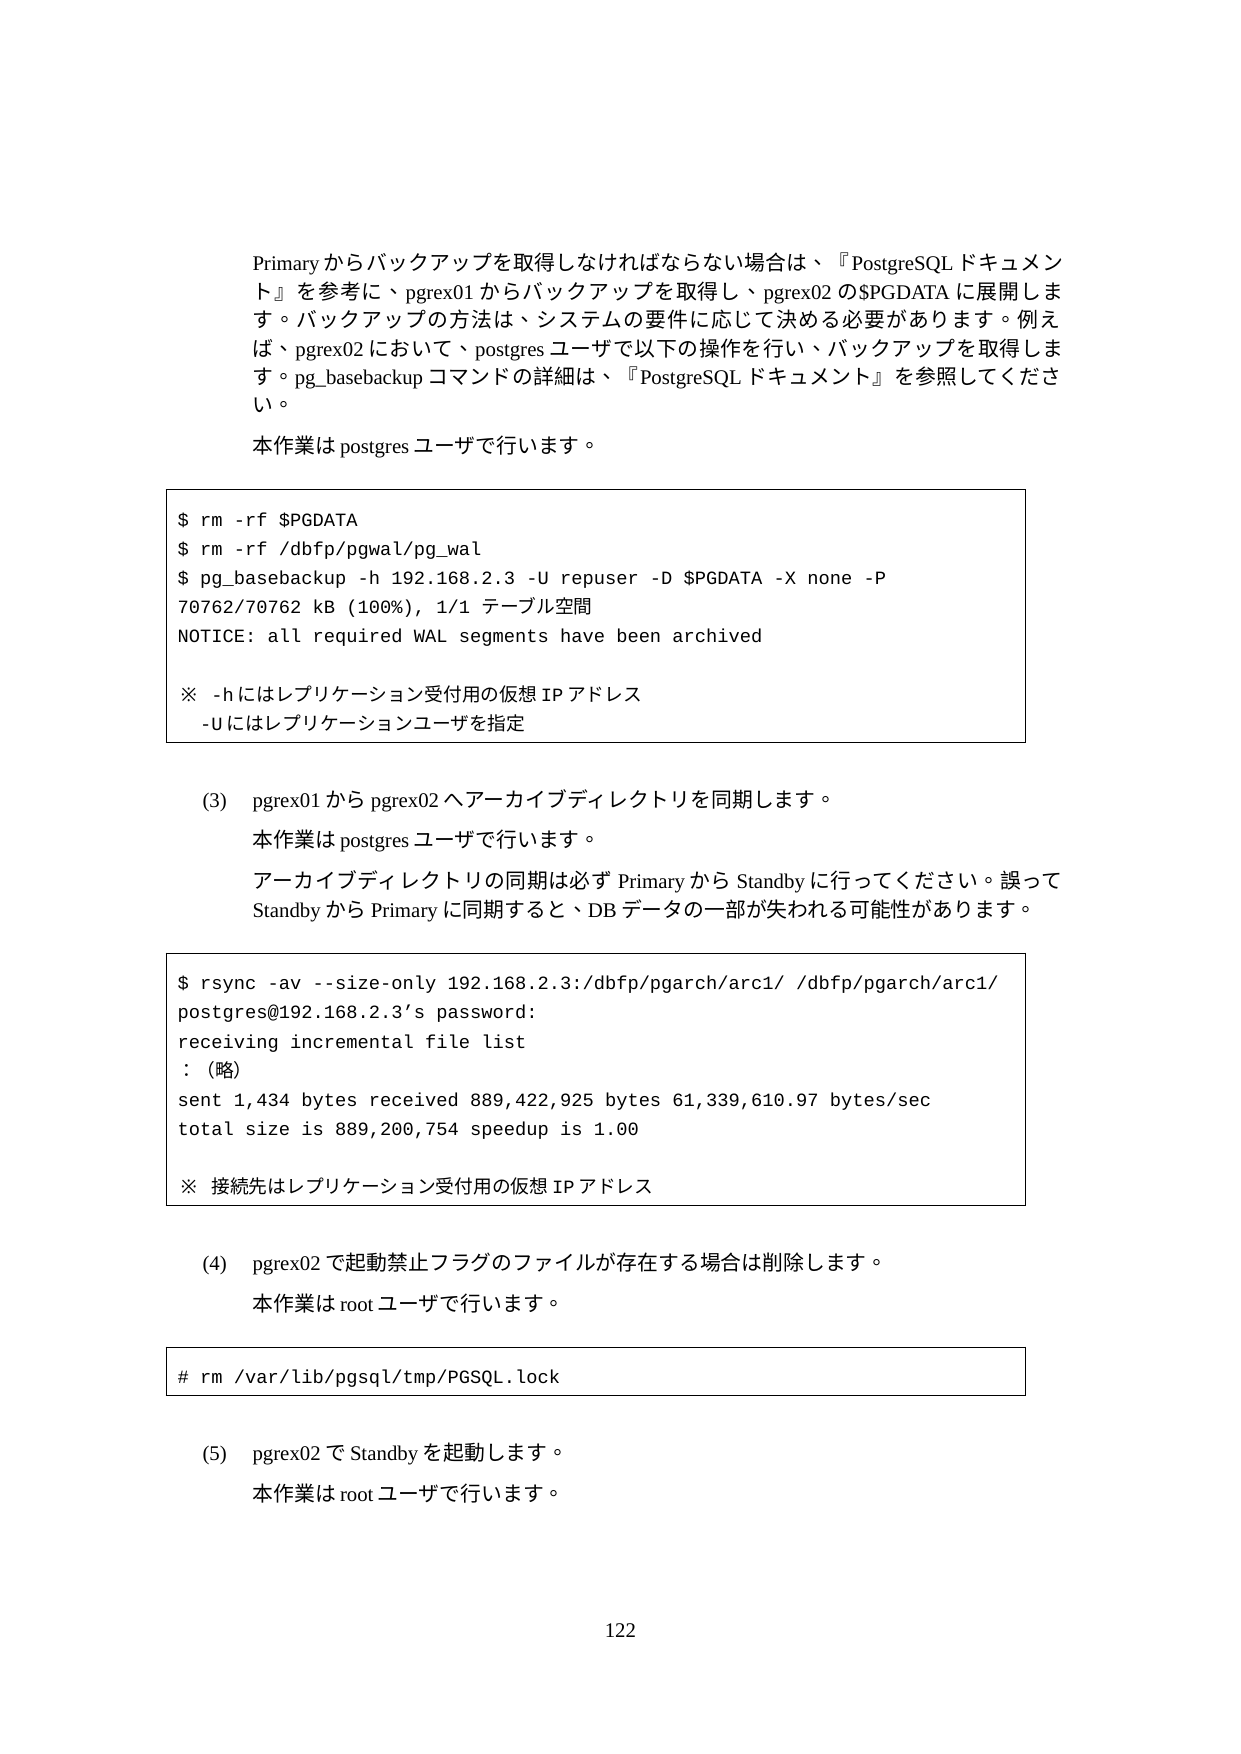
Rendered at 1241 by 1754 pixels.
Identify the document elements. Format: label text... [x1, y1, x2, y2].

list Primaryからバックアップを取得しなければならない場合は、『PostgreSQLドキュメント』を参考に、pgrex01からバックアップを取得し、pgrex02の$PGDATAに展開します。バックアップの方法は、システムの要件に応じて決める必要があります。例えば、pgrex02において、postgresユーザで以下の操作を行い、バックアップを取得します。pg_basebackupコマンドの詳細は、『PostgreSQLドキュメント』を参照してください。 [202, 248, 1063, 419]
list pgrex01からpgrex02へアーカイブディレクトリを同期します。 [202, 785, 1063, 813]
table_header # rm /var/lib/pgsql/tmp/PGSQL.lock [167, 1348, 1025, 1395]
table_header $ rsync -av --size-only 192.168.2.3:/dbfp/pgarch/arc1/ /dbfp/pgarch/arc1/ postgres@192.168.2.3’s password: receiving incremental file list ：（略） sent 1,434 bytes received 889,422,925 bytes 61,339,610.97 bytes/sec total size is 889,200,754 speedup is 1.00 ※ 接続先はレプリケーション受付用の仮想IPアドレス [167, 954, 1025, 1205]
list アーカイブディレクトリの同期は必ずPrimaryからStandbyに行ってください。誤ってStandbyからPrimaryに同期すると、DBデータの一部が失われる可能性があります。 [202, 867, 1063, 923]
list 本作業はpostgresユーザで行います。 [202, 432, 1063, 460]
list 本作業はrootユーザで行います。 [202, 1289, 1063, 1317]
table_header $ rm -rf $PGDATA $ rm -rf /dbfp/pgwal/pg_wal $ pg_basebackup -h 192.168.2.3 -U repuser -D $PGDATA -X none -P 70762/70762 kB (100%), 1/1 テーブル空間 NOTICE: all required WAL segments have been archived ※ -hにはレプリケーション受付用の仮想IPアドレス -Uにはレプリケーションユーザを指定 [167, 490, 1025, 742]
list pgrex02でStandbyを起動します。 [202, 1438, 1063, 1466]
list 本作業はpostgresユーザで行います。 [202, 826, 1063, 854]
list pgrex02で起動禁止フラグのファイルが存在する場合は削除します。 [202, 1248, 1063, 1277]
list 本作業はrootユーザで行います。 [202, 1479, 1063, 1507]
